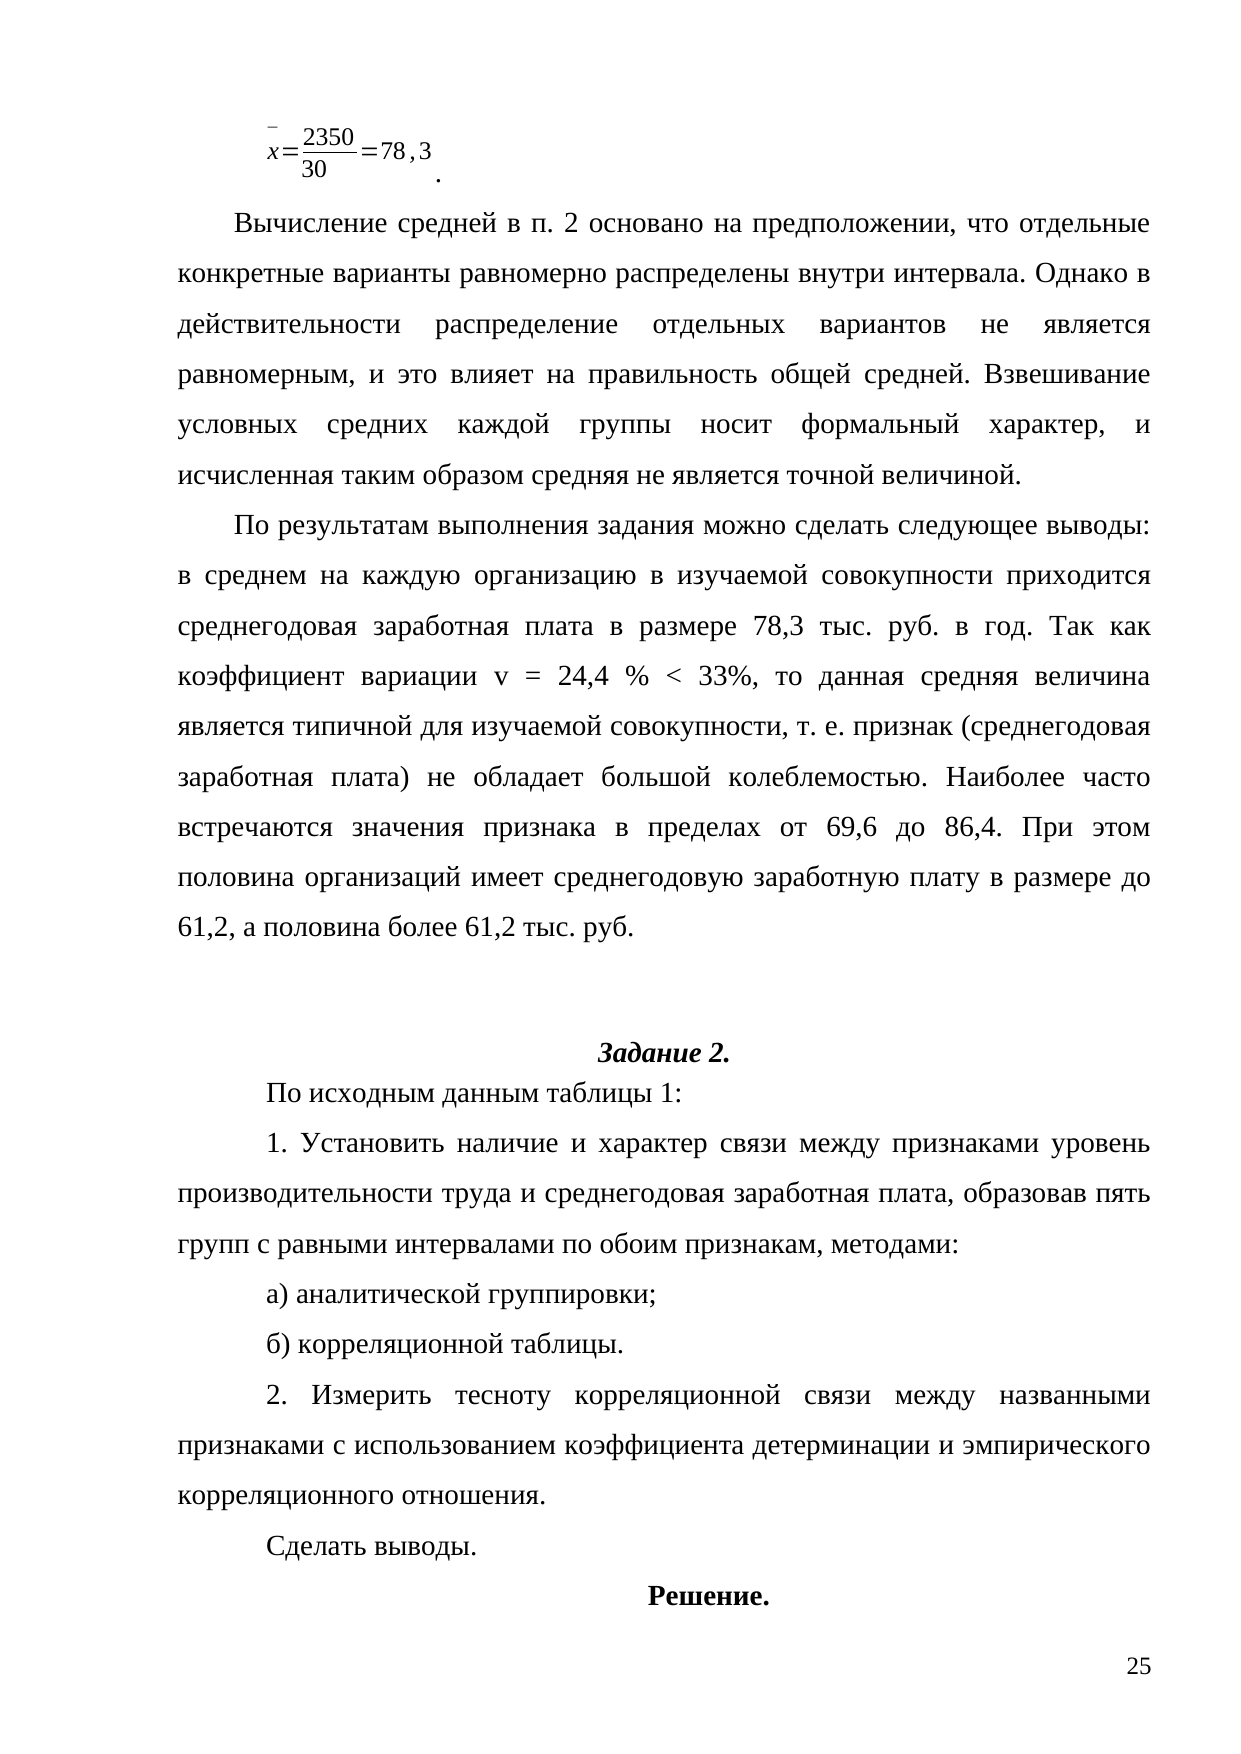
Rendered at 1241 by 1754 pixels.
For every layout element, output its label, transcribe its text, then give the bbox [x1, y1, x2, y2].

text а) аналитической группировки; [177, 1276, 1152, 1310]
text Вычисление средней в п. 2 основано на предположении, что отдельные конкретные варианты равномерно распределены внутри интервала. Однако в действительности распределение отдельных вариантов не является равномерным, и это влияет на правильность общей средней. Взвешивание условных средних каждой группы носит формальный характер, и исчисленная таким образом средняя не является точной величиной. [177, 205, 1152, 490]
text Решение. [177, 1578, 1152, 1612]
text . [177, 118, 1152, 188]
text Сделать выводы. [177, 1528, 1152, 1561]
text 1. Установить наличие и характер связи между признаками уровень производительности труда и среднегодовая заработная плата, образовав пять групп с равными интервалами по обоим признакам, методами: [177, 1125, 1152, 1259]
subtitle Задание 2. [177, 1035, 1152, 1069]
text По исходным данным таблицы 1: [177, 1075, 1152, 1108]
text По результатам выполнения задания можно сделать следующее выводы: в среднем на каждую организацию в изучаемой совокупности приходится среднегодовая заработная плата в размере 78,3 тыс. руб. в год. Так как коэффициент вариации v = 24,4 % < 33%, то данная средняя величина является типичной для изучаемой совокупности, т. е. признак (среднегодовая заработная плата) не обладает большой колеблемостью. Наиболее часто встречаются значения признака в пределах от 69,6 до 86,4. При этом половина организаций имеет среднегодовую заработную плату в размере до 61,2, а половина более 61,2 тыс. руб. [177, 507, 1152, 943]
text 2. Измерить тесноту корреляционной связи между названными признаками с использованием коэффициента детерминации и эмпирического корреляционного отношения. [177, 1377, 1152, 1511]
text б) корреляционной таблицы. [177, 1327, 1152, 1360]
